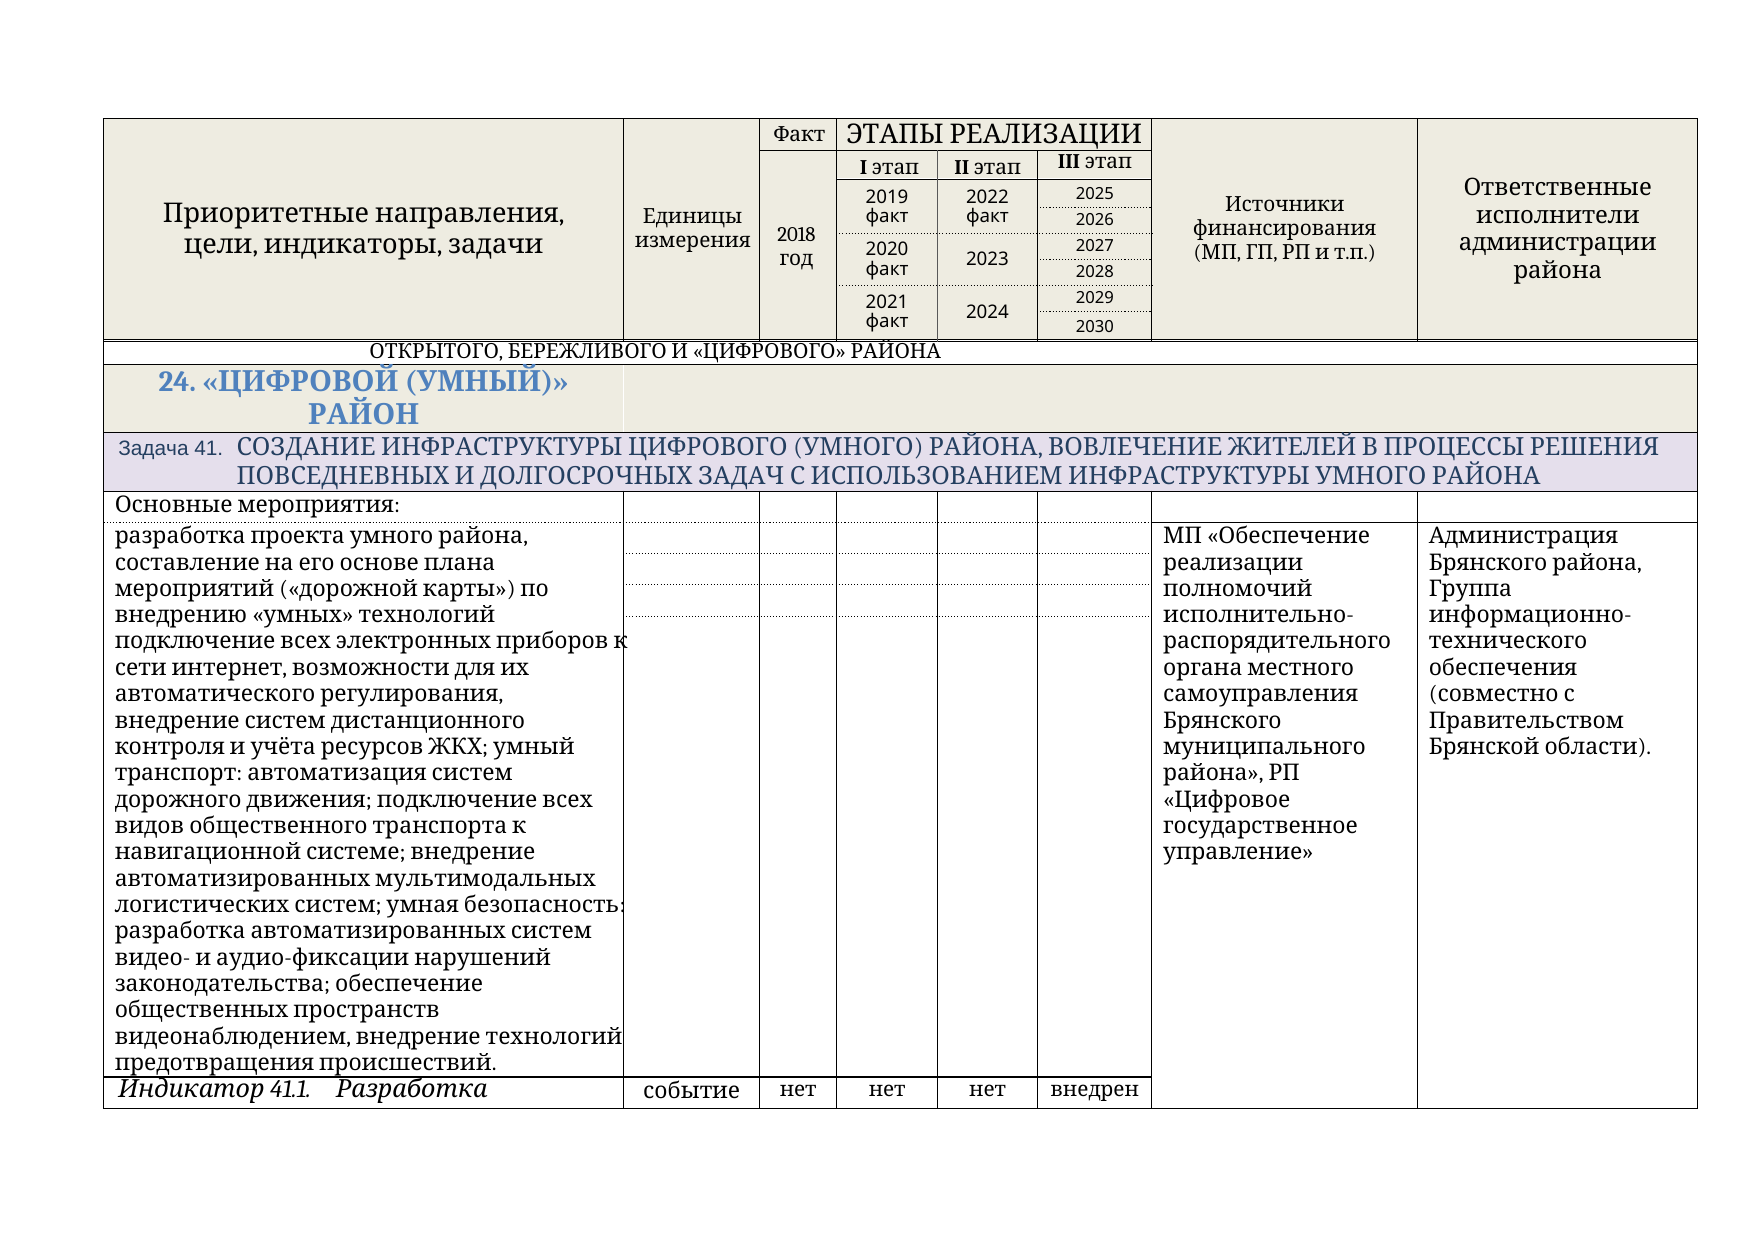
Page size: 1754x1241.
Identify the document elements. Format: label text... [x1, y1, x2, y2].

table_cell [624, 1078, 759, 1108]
table_header Источники финансирования (МП, ГП, РП и т.п.) [1152, 119, 1417, 339]
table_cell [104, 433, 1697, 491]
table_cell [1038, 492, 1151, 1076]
table_cell 2022 факт [938, 180, 1037, 233]
table_header Факт [760, 119, 836, 150]
table_cell 2018 год [760, 151, 836, 339]
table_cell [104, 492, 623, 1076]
table_cell 2019 факт [837, 180, 937, 233]
table_cell 2029 [1038, 285, 1151, 311]
table_cell 2021 факт [837, 285, 937, 339]
table_header Единицы измерения [624, 119, 759, 339]
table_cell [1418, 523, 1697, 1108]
table_cell 2027 [1038, 233, 1151, 259]
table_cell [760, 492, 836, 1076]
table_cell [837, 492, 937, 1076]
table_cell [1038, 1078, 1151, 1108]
table_cell 2030 [1038, 311, 1151, 339]
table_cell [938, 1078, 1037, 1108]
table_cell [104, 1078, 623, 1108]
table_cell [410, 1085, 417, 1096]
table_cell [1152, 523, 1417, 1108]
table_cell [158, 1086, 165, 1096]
table_cell 2026 [1038, 207, 1151, 233]
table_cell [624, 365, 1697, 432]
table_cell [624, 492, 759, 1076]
table_header Приоритетные направления, цели, индикаторы, задачи [104, 119, 623, 339]
table_cell 2025 [1038, 180, 1151, 207]
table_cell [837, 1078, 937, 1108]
table_cell III этап [1038, 151, 1151, 178]
table_cell 2020 факт [837, 233, 937, 285]
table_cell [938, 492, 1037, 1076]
table_header Ответственные исполнители администрации района [1418, 119, 1697, 339]
table_header ЭТАПЫ РЕАЛИЗАЦИИ [837, 119, 1151, 150]
table_cell 2024 [938, 285, 1037, 339]
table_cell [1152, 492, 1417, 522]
table_cell 2028 [1038, 259, 1151, 285]
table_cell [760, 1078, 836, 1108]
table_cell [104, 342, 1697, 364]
table_cell II этап [938, 151, 1037, 178]
table_cell I этап [837, 151, 937, 178]
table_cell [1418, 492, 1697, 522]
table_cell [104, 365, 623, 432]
table_cell 2023 [938, 233, 1037, 285]
